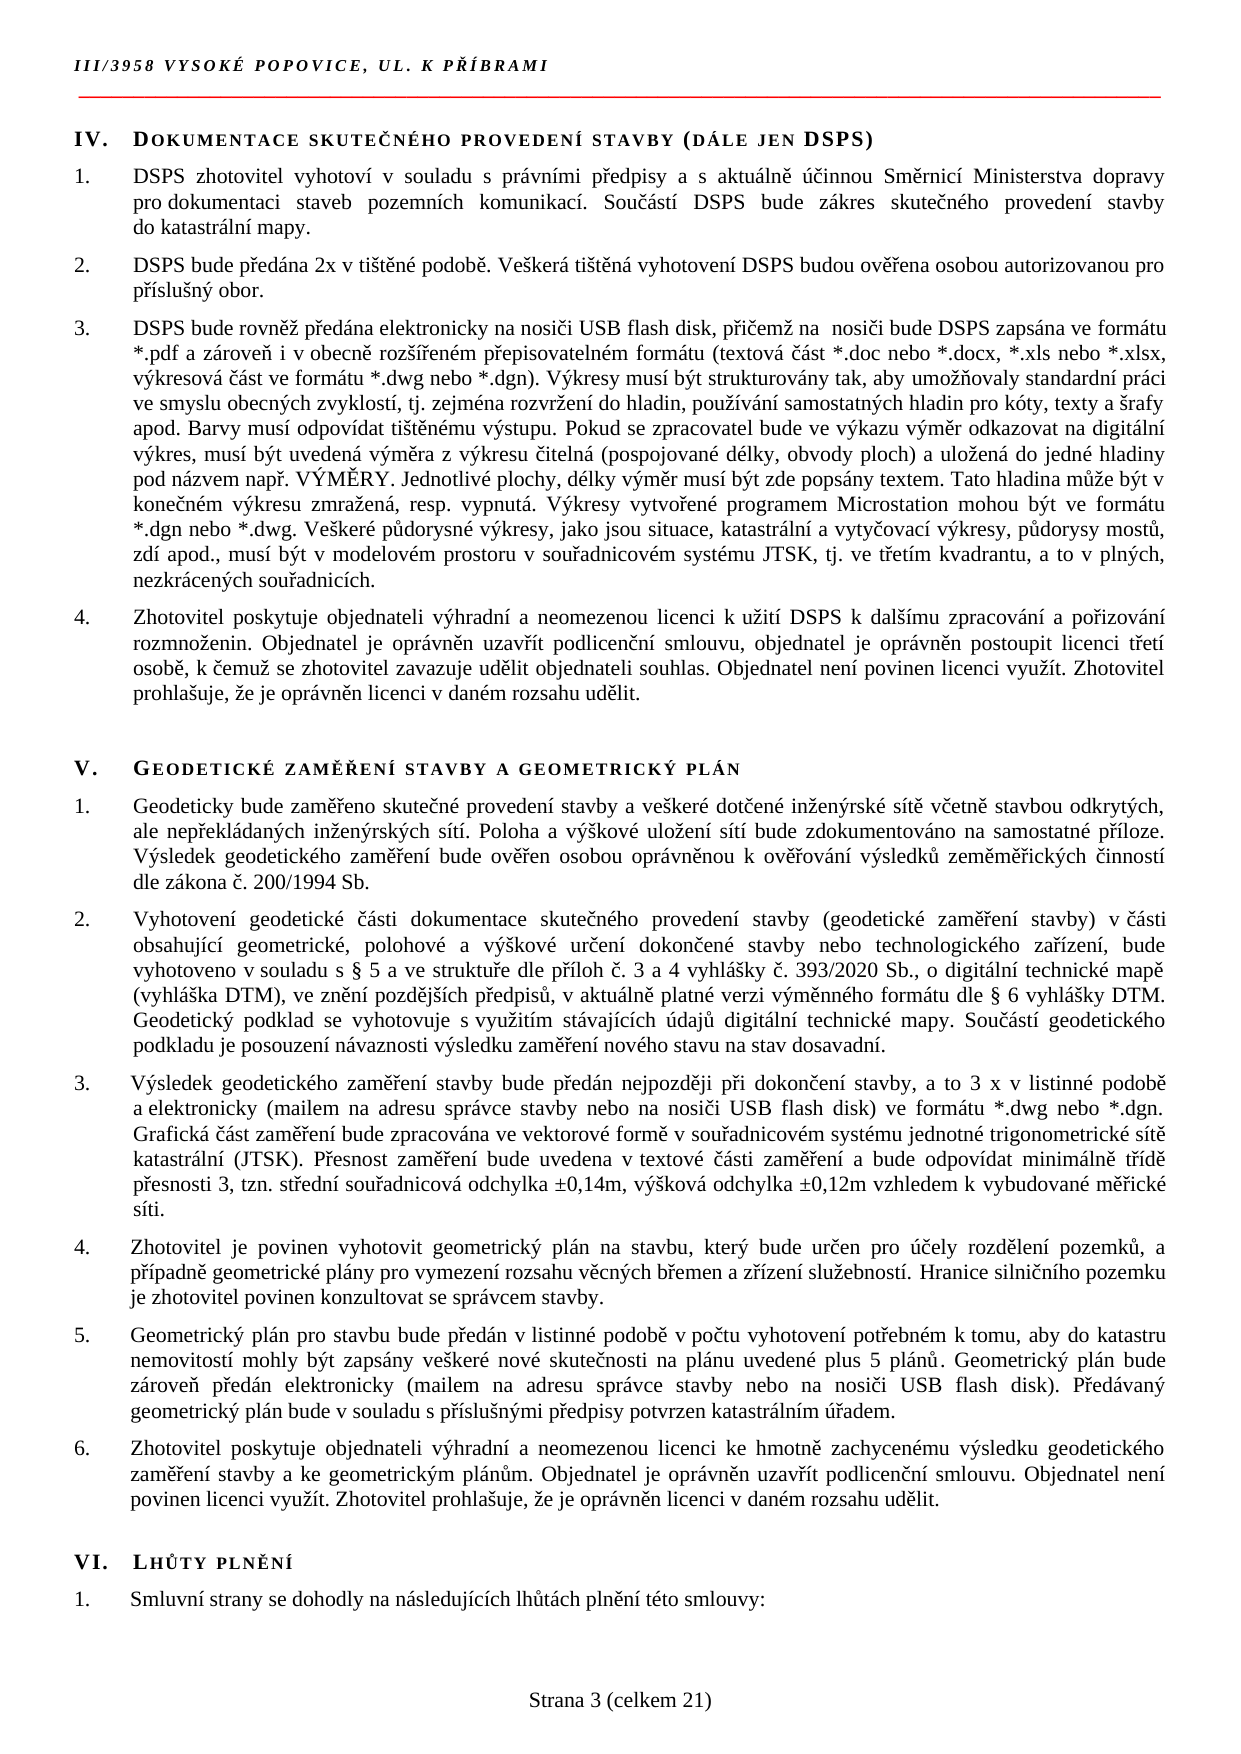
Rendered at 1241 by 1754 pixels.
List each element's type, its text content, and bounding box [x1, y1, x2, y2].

list Zhotovitel poskytuje objednateli výhradní a neomezenou licenci k užití DSPS k dalšímu zpracování a pořizování rozmnoženin. Objednatel je oprávněn uzavřít podlicenční smlouvu, objednatel je oprávněn postoupit licenci třetí osobě, k čemuž se zhotovitel zavazuje udělit objednateli souhlas. Objednatel není povinen licenci využít. Zhotovitel prohlašuje, že je oprávněn licenci v daném rozsahu udělit. [74, 604, 1166, 705]
list DSPS zhotovitel vyhotoví v souladu s právními předpisy a s aktuálně účinnou Směrnicí Ministerstva dopravy pro dokumentaci staveb pozemních komunikací. Součástí DSPS bude zákres skutečného provedení stavby do katastrální mapy. [74, 163, 1166, 239]
list Zhotovitel poskytuje objednateli výhradní a neomezenou licenci ke hmotně zachycenému výsledku geodetického zaměření stavby a ke geometrickým plánům. Objednatel je oprávněn uzavřít podlicenční smlouvu. Objednatel není povinen licenci využít. Zhotovitel prohlašuje, že je oprávněn licenci v daném rozsahu udělit. [74, 1435, 1166, 1511]
list DSPS bude předána 2x v tištěné podobě. Veškerá tištěná vyhotovení DSPS budou ověřena osobou autorizovanou pro příslušný obor. [74, 252, 1166, 302]
list Zhotovitel je povinen vyhotovit geometrický plán na stavbu, který bude určen pro účely rozdělení pozemků, a případně geometrické plány pro vymezení rozsahu věcných břemen a zřízení služebností. Hranice silničního pozemku je zhotovitel povinen konzultovat se správcem stavby. [74, 1234, 1166, 1309]
list Vyhotovení geodetické části dokumentace skutečného provedení stavby (geodetické zaměření stavby) v části obsahující geometrické, polohové a výškové určení dokončené stavby nebo technologického zařízení, bude vyhotoveno v souladu s § 5 a ve struktuře dle příloh č. 3 a 4 vyhlášky č. 393/2020 Sb., o digitální technické mapě (vyhláška DTM), ve znění pozdějších předpisů, v aktuálně platné verzi výměnného formátu dle § 6 vyhlášky DTM. Geodetický podklad se vyhotovuje s využitím stávajících údajů digitální technické mapy. Součástí geodetického podkladu je posouzení návaznosti výsledku zaměření nového stavu na stav dosavadní. [74, 906, 1166, 1058]
list Výsledek geodetického zaměření stavby bude předán nejpozději při dokončení stavby, a to 3 x v listinné podobě a elektronicky (mailem na adresu správce stavby nebo na nosiči USB flash disk) ve formátu *.dwg nebo *.dgn. Grafická část zaměření bude zpracována ve vektorové formě v souřadnicovém systému jednotné trigonometrické sítě katastrální (JTSK). Přesnost zaměření bude uvedena v textové části zaměření a bude odpovídat minimálně třídě přesnosti 3, tzn. střední souřadnicová odchylka ±0,14m, výšková odchylka ±0,12m vzhledem k vybudované měřické síti. [74, 1070, 1166, 1221]
list Smluvní strany se dohodly na následujících lhůtách plnění této smlouvy: [74, 1586, 1166, 1612]
list Dokumentace skutečného provedení stavby (dále jen DSPS) [74, 126, 1166, 151]
list Lhůty plnění [74, 1549, 1166, 1574]
list Geodeticky bude zaměřeno skutečné provedení stavby a veškeré dotčené inženýrské sítě včetně stavbou odkrytých, ale nepřekládaných inženýrských sítí. Poloha a výškové uložení sítí bude zdokumentováno na samostatné příloze. Výsledek geodetického zaměření bude ověřen osobou oprávněnou k ověřování výsledků zeměměřických činností dle zákona č. 200/1994 Sb. [74, 793, 1166, 894]
list DSPS bude rovněž předána elektronicky na nosiči USB flash disk, přičemž na nosiči bude DSPS zapsána ve formátu *.pdf a zároveň i v obecně rozšířeném přepisovatelném formátu (textová část *.doc nebo *.docx, *.xls nebo *.xlsx, výkresová část ve formátu *.dwg nebo *.dgn). Výkresy musí být strukturovány tak, aby umožňovaly standardní práci ve smyslu obecných zvyklostí, tj. zejména rozvržení do hladin, používání samostatných hladin pro kóty, texty a šrafy apod. Barvy musí odpovídat tištěnému výstupu. Pokud se zpracovatel bude ve výkazu výměr odkazovat na digitální výkres, musí být uvedená výměra z výkresu čitelná (pospojované délky, obvody ploch) a uložená do jedné hladiny pod názvem např. VÝMĚRY. Jednotlivé plochy, délky výměr musí být zde popsány textem. Tato hladina může být v konečném výkresu zmražená, resp. vypnutá. Výkresy vytvořené programem Microstation mohou být ve formátu *.dgn nebo *.dwg. Veškeré půdorysné výkresy, jako jsou situace, katastrální a vytyčovací výkresy, půdorysy mostů, zdí apod., musí být v modelovém prostoru v souřadnicovém systému JTSK, tj. ve třetím kvadrantu, a to v plných, nezkrácených souřadnicích. [74, 314, 1166, 592]
list Geometrický plán pro stavbu bude předán v listinné podobě v počtu vyhotovení potřebném k tomu, aby do katastru nemovitostí mohly být zapsány veškeré nové skutečnosti na plánu uvedené plus 5 plánů. Geometrický plán bude zároveň předán elektronicky (mailem na adresu správce stavby nebo na nosiči USB flash disk). Předávaný geometrický plán bude v souladu s příslušnými předpisy potvrzen katastrálním úřadem. [74, 1322, 1166, 1423]
list Geodetické zaměření stavby a geometrický plán [74, 755, 1166, 781]
